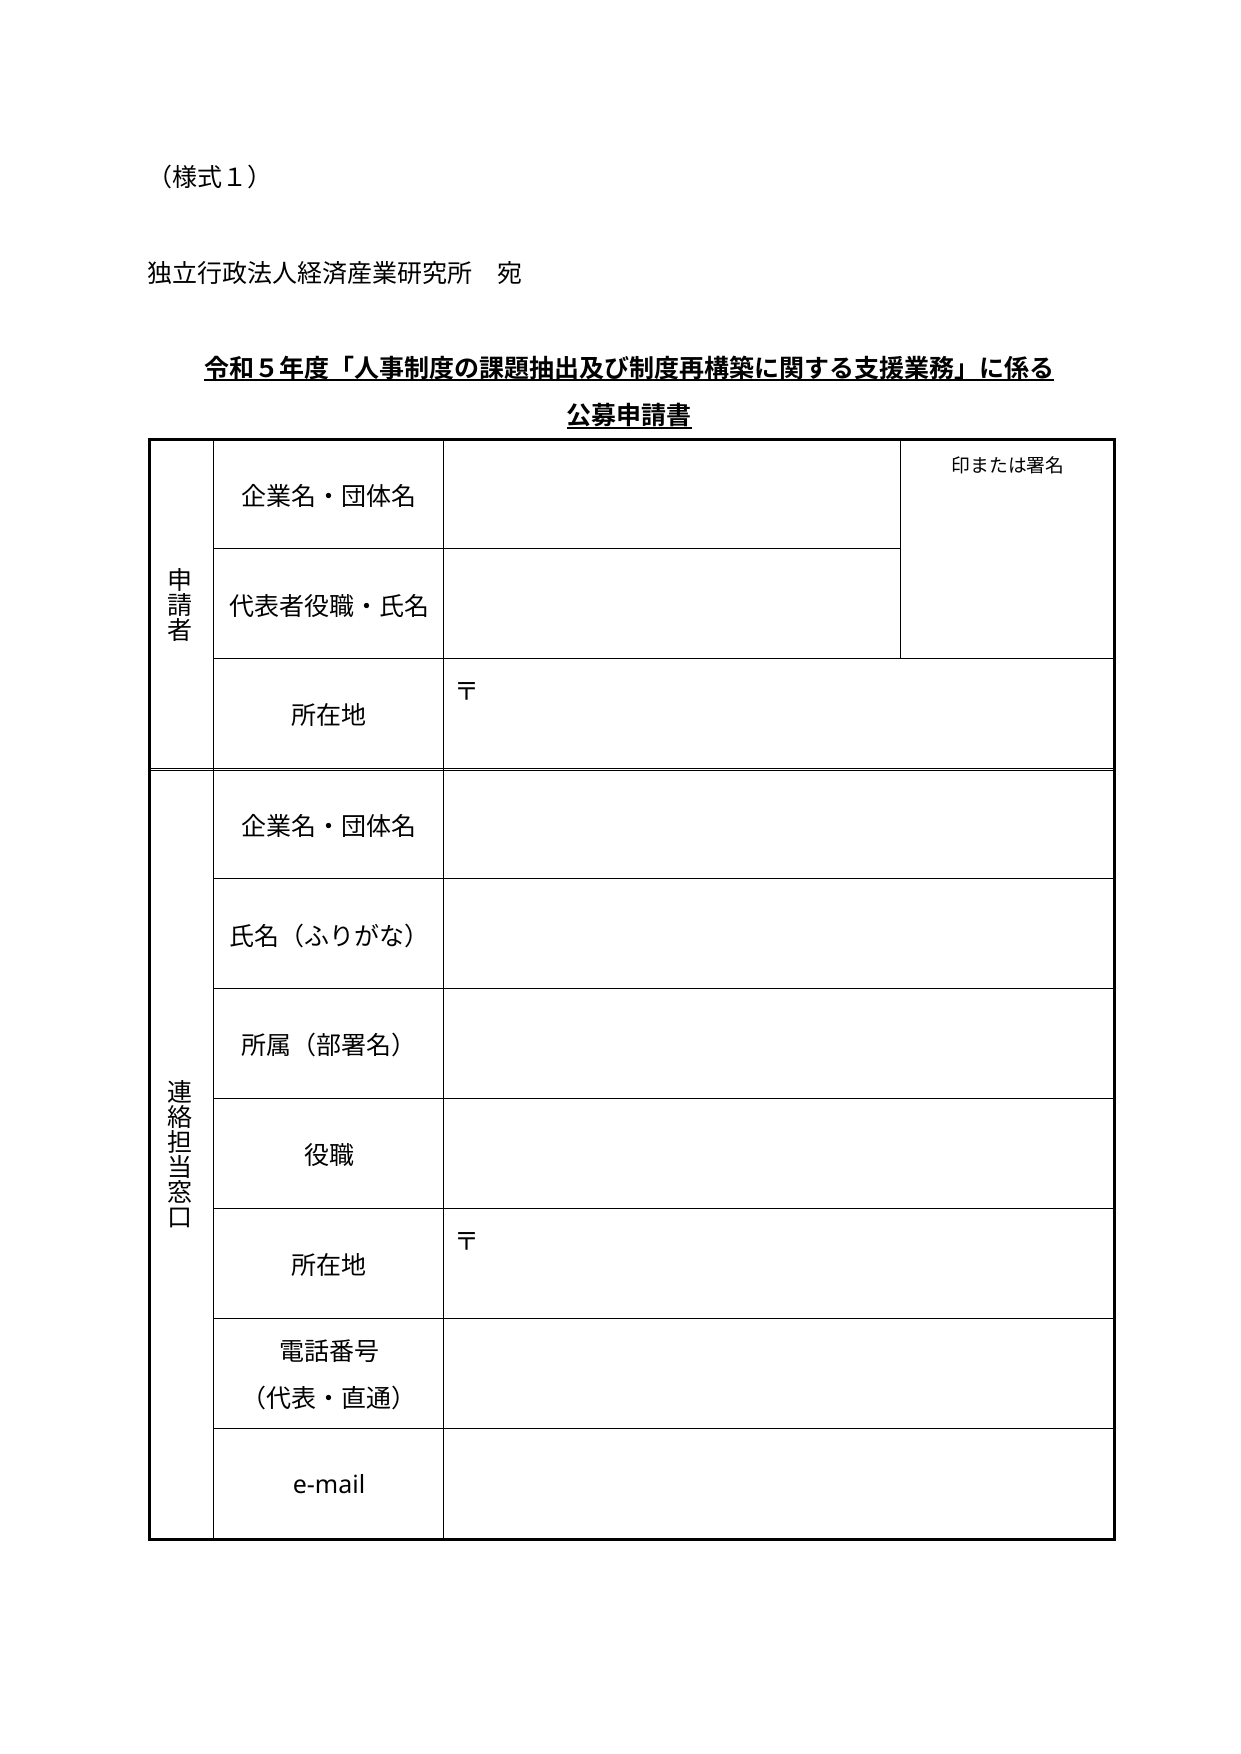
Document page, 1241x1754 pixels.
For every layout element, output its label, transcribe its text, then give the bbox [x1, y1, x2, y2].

table_cell 役職 [214, 1099, 443, 1208]
table_cell 氏名（ふりがな） [214, 879, 443, 988]
text （様式１） [148, 152, 1110, 200]
table_cell 所在地 [214, 1209, 443, 1318]
table_header [444, 441, 900, 548]
table_cell 企業名・団体名 [214, 771, 443, 878]
table_cell [444, 879, 1113, 988]
table_cell 〒 [444, 659, 1113, 768]
table_cell [444, 1099, 1113, 1208]
table_cell 代表者役職・氏名 [214, 549, 443, 658]
table_cell 所在地 [214, 659, 443, 768]
table_cell [444, 549, 900, 658]
table_cell [444, 1319, 1113, 1428]
text 公募申請書 [148, 390, 1110, 438]
text 令和５年度「人事制度の課題抽出及び制度再構築に関する支援業務」に係る [148, 343, 1110, 390]
text 独立行政法人経済産業研究所 宛 [148, 247, 1110, 295]
table_cell 電話番号 （代表・直通） [214, 1319, 443, 1428]
table_cell [444, 771, 1113, 878]
table_header 申請者 [151, 441, 213, 768]
table_cell 所属（部署名） [214, 989, 443, 1098]
table_header 印または署名 [901, 441, 1113, 658]
table_cell [444, 989, 1113, 1098]
table_header 企業名・団体名 [214, 441, 443, 548]
table_cell 〒 [444, 1209, 1113, 1318]
table_cell e-mail [214, 1429, 443, 1538]
table_cell [444, 1429, 1113, 1538]
table_cell 連絡担当窓口 [151, 771, 213, 1538]
